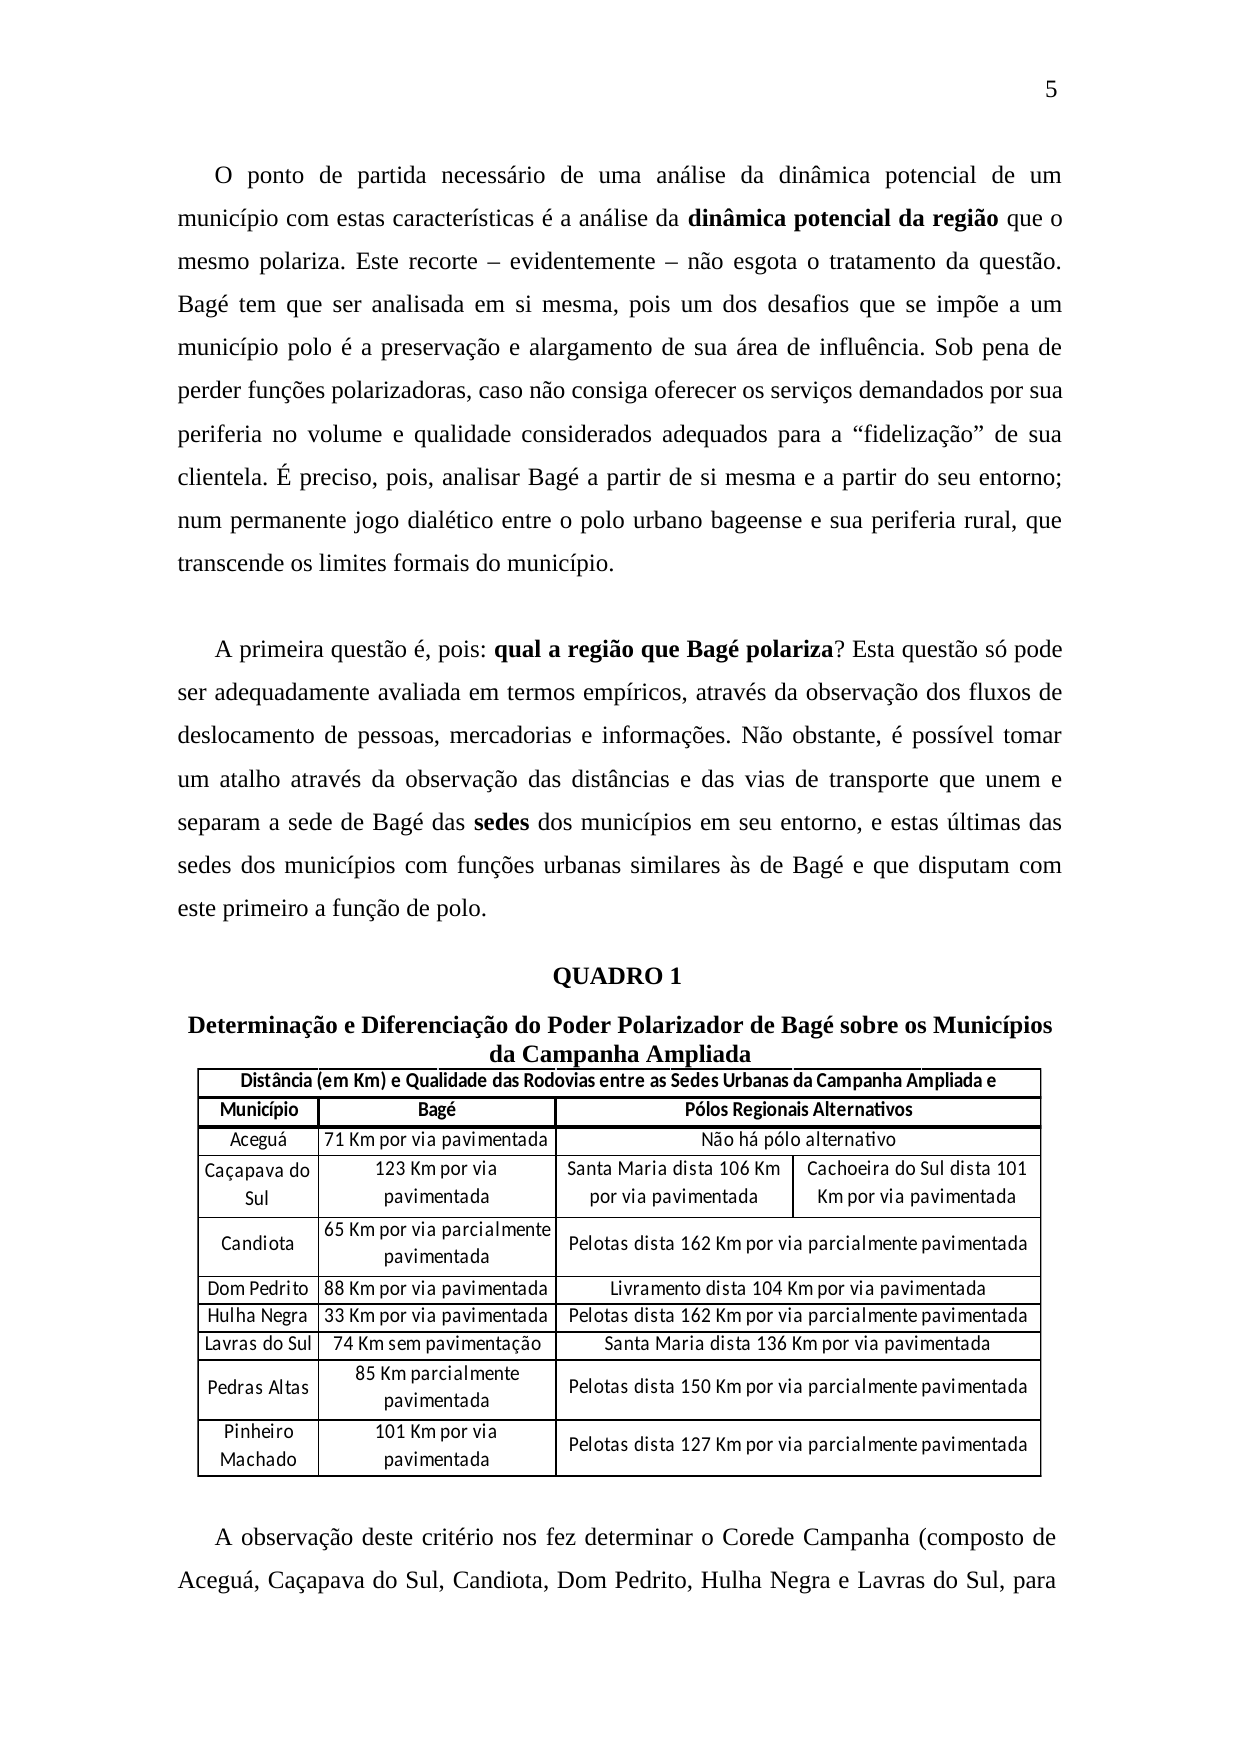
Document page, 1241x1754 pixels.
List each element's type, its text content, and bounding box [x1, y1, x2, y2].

text A primeira questão é, pois: qual a região que Bagé polariza? Esta questão só pode ser adequadamente avaliada em termos empíricos, através da observação dos fluxos de deslocamento de pessoas, mercadorias e informações. Não obstante, é possível tomar um atalho através da observação das distâncias e das vias de transporte que unem e separam a sede de Bagé das sedes dos municípios em seu entorno, e estas últimas das sedes dos municípios com funções urbanas similares às de Bagé e que disputam com este primeiro a função de polo. [177, 634, 1063, 922]
subtitle QUADRO 1 [177, 961, 1057, 990]
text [177, 1522, 1057, 1593]
text O ponto de partida necessário de uma análise da dinâmica potencial de um município com estas características é a análise da dinâmica potencial da região que o mesmo polariza. Este recorte – evidentemente – não esgota o tratamento da questão. Bagé tem que ser analisada em si mesma, pois um dos desafios que se impõe a um município polo é a preservação e alargamento de sua área de influência. Sob pena de perder funções polarizadoras, caso não consiga oferecer os serviços demandados por sua periferia no volume e qualidade considerados adequados para a “fidelização” de sua clientela. É preciso, pois, analisar Bagé a partir de si mesma e a partir do seu entorno; num permanente jogo dialético entre o polo urbano bageense e sua periferia rural, que transcende os limites formais do município. [177, 160, 1063, 577]
text Determinação e Diferenciação do Poder Polarizador de Bagé sobre os Municípios da Campanha Ampliada [177, 1011, 1063, 1478]
